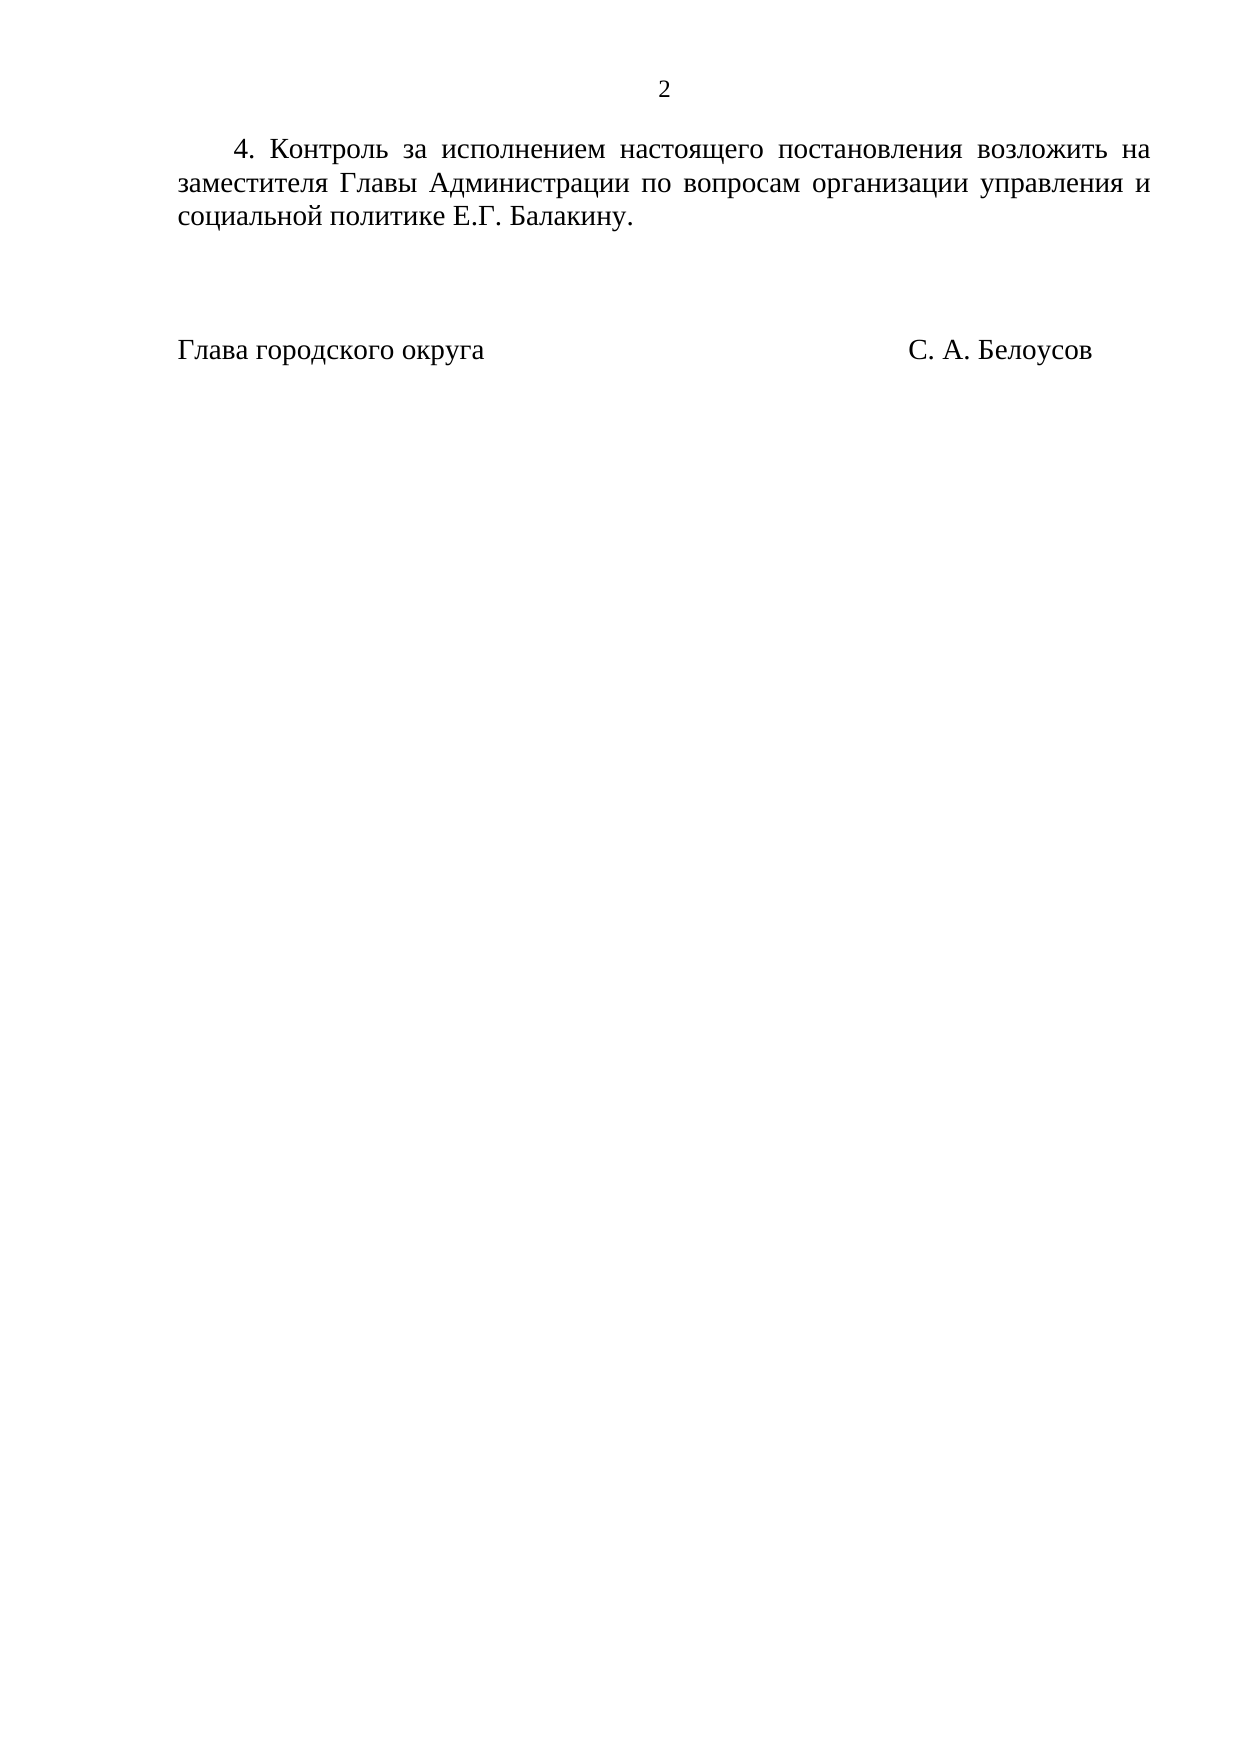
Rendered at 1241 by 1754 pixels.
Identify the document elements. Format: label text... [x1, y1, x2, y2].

text Глава городского округа С. А. Белоусов [177, 332, 1152, 366]
text 4. Контроль за исполнением настоящего постановления возложить на заместителя Главы Администрации по вопросам организации управления и социальной политике Е.Г. Балакину. [177, 131, 1152, 232]
